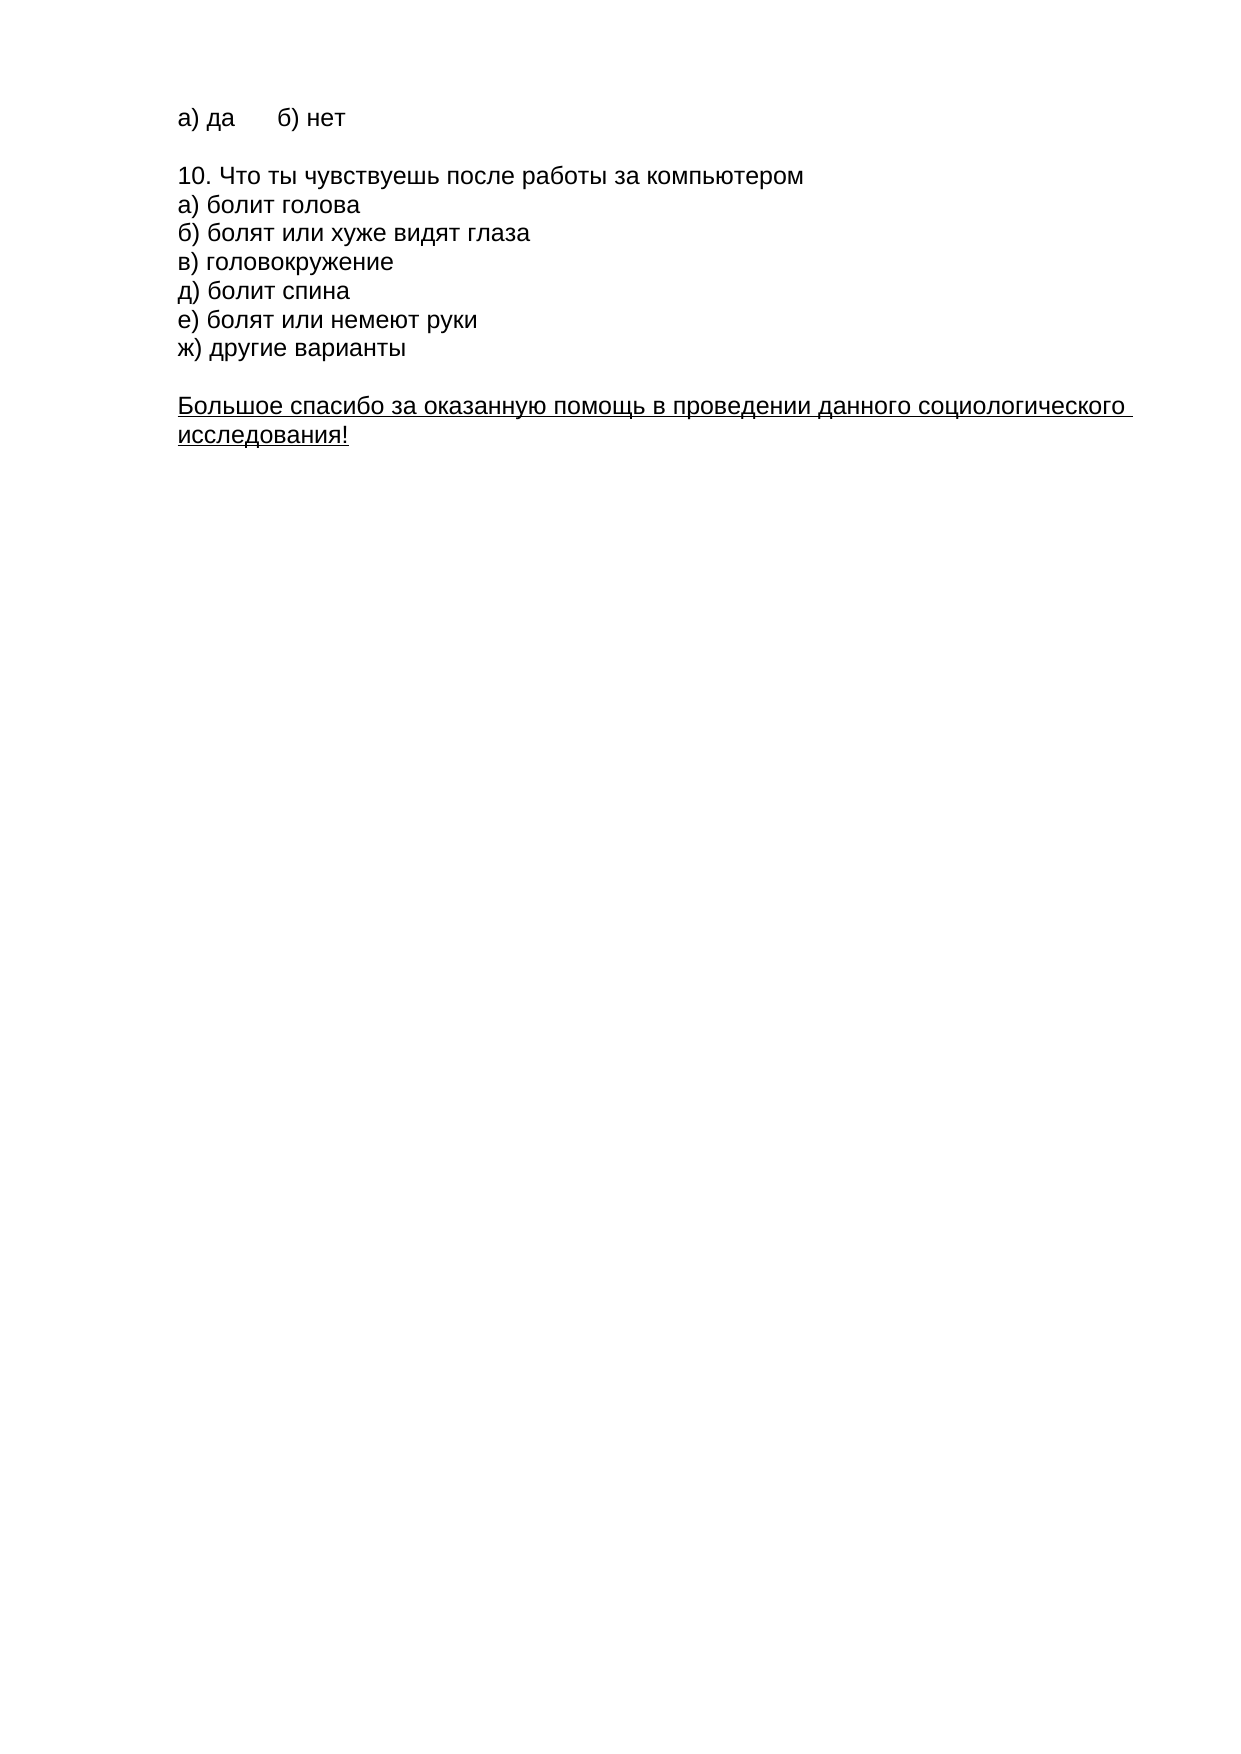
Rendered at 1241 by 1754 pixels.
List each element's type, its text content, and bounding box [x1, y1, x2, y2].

text ж) другие варианты [177, 333, 1181, 362]
text а) да б) нет [177, 103, 1181, 132]
text Большое спасибо за оказанную помощь в проведении данного социологического исследования! [177, 391, 1181, 448]
text е) болят или немеют руки [177, 305, 1181, 333]
text б) болят или хуже видят глаза [177, 218, 1181, 247]
text 10. Что ты чувствуешь после работы за компьютером [177, 161, 1181, 190]
text в) головокружение [177, 247, 1181, 276]
text а) болит голова [177, 190, 1181, 218]
text д) болит спина [177, 276, 1181, 305]
